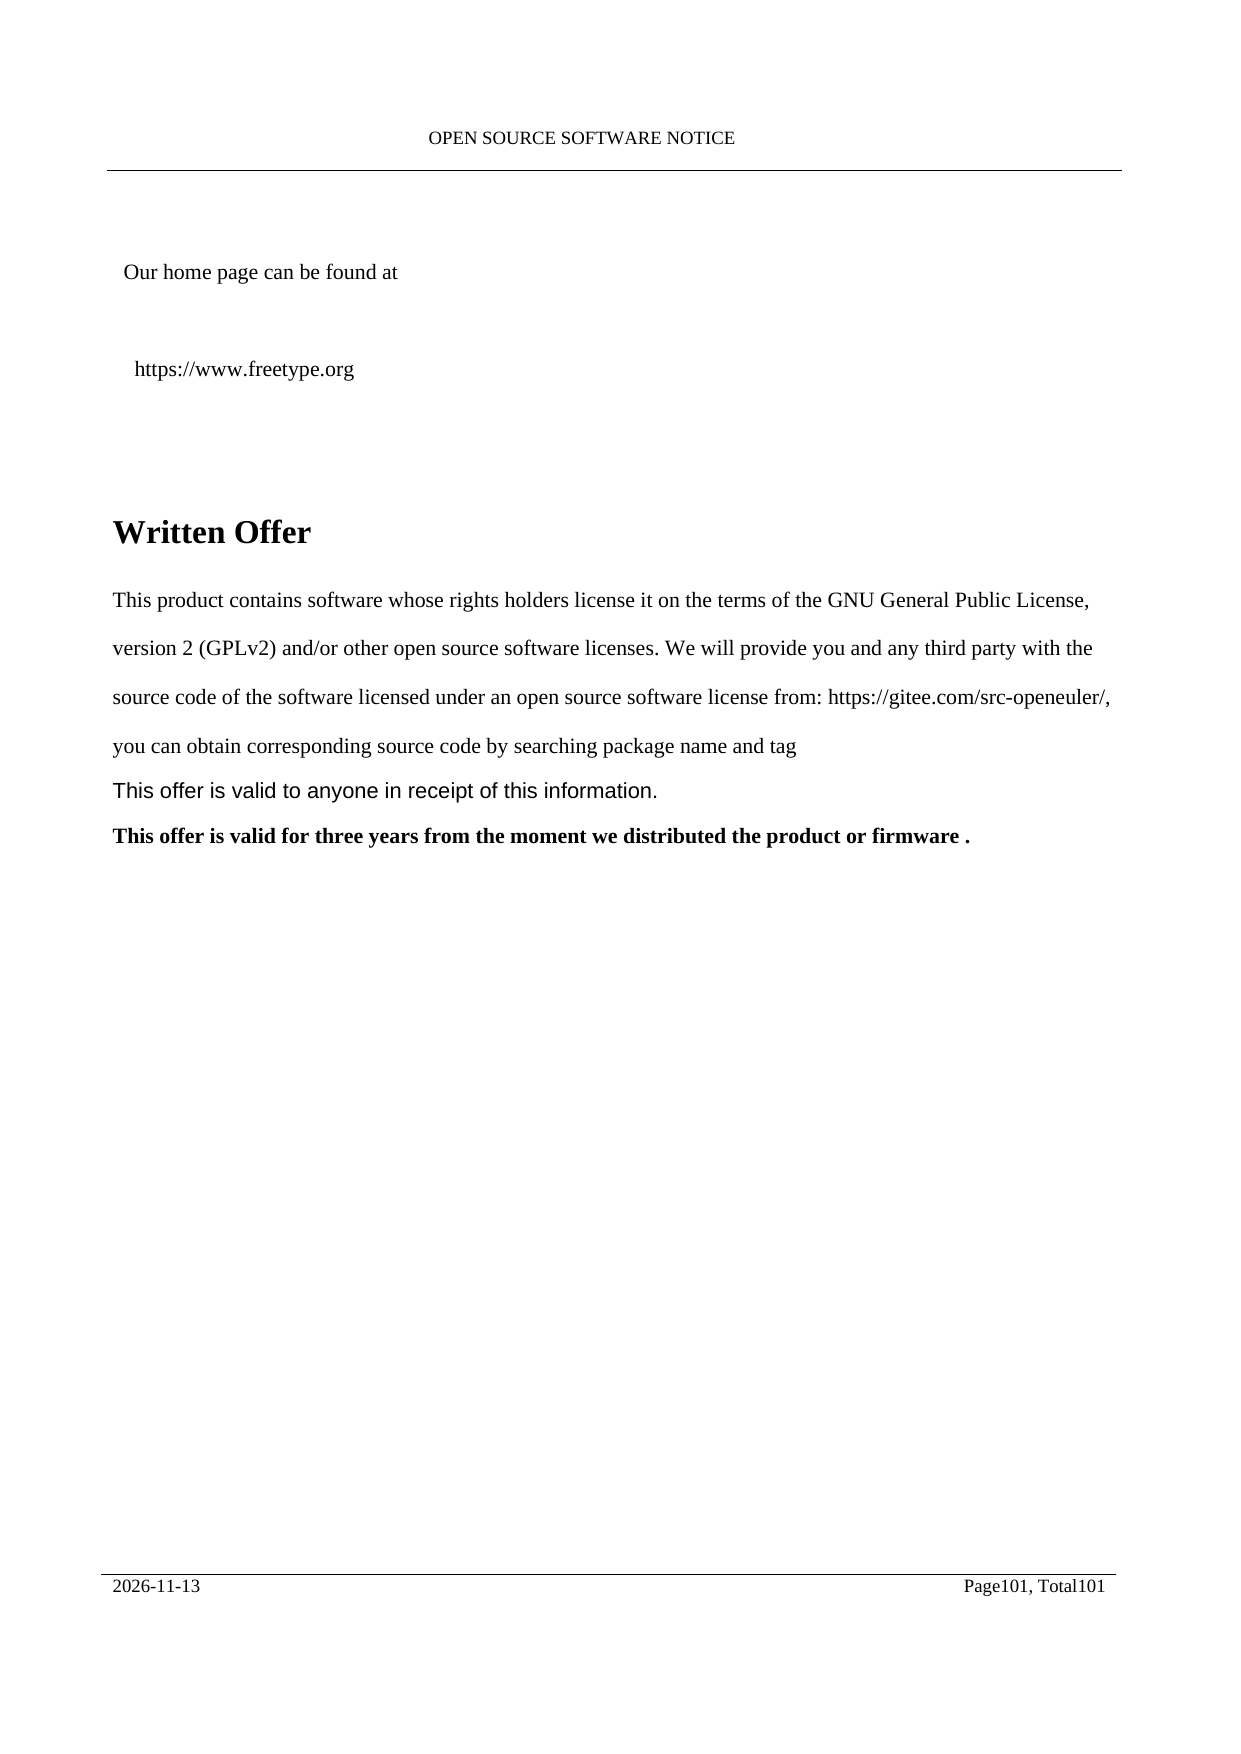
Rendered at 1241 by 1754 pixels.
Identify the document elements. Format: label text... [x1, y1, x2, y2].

text This offer is valid to anyone in receipt of this information. [112, 774, 1128, 807]
text Written Offer [112, 499, 1128, 564]
text This product contains software whose rights holders license it on the terms of the GNU General Public License, version 2 (GPLv2) and/or other open source software licenses. We will provide you and any third party with the source code of the software licensed under an open source software license from: https://gitee.com/src-openeuler/, you can obtain corresponding source code by searching package name and tag [112, 583, 1128, 762]
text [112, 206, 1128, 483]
text This offer is valid for three years from the moment we distributed the product or firmware . [112, 819, 1128, 852]
